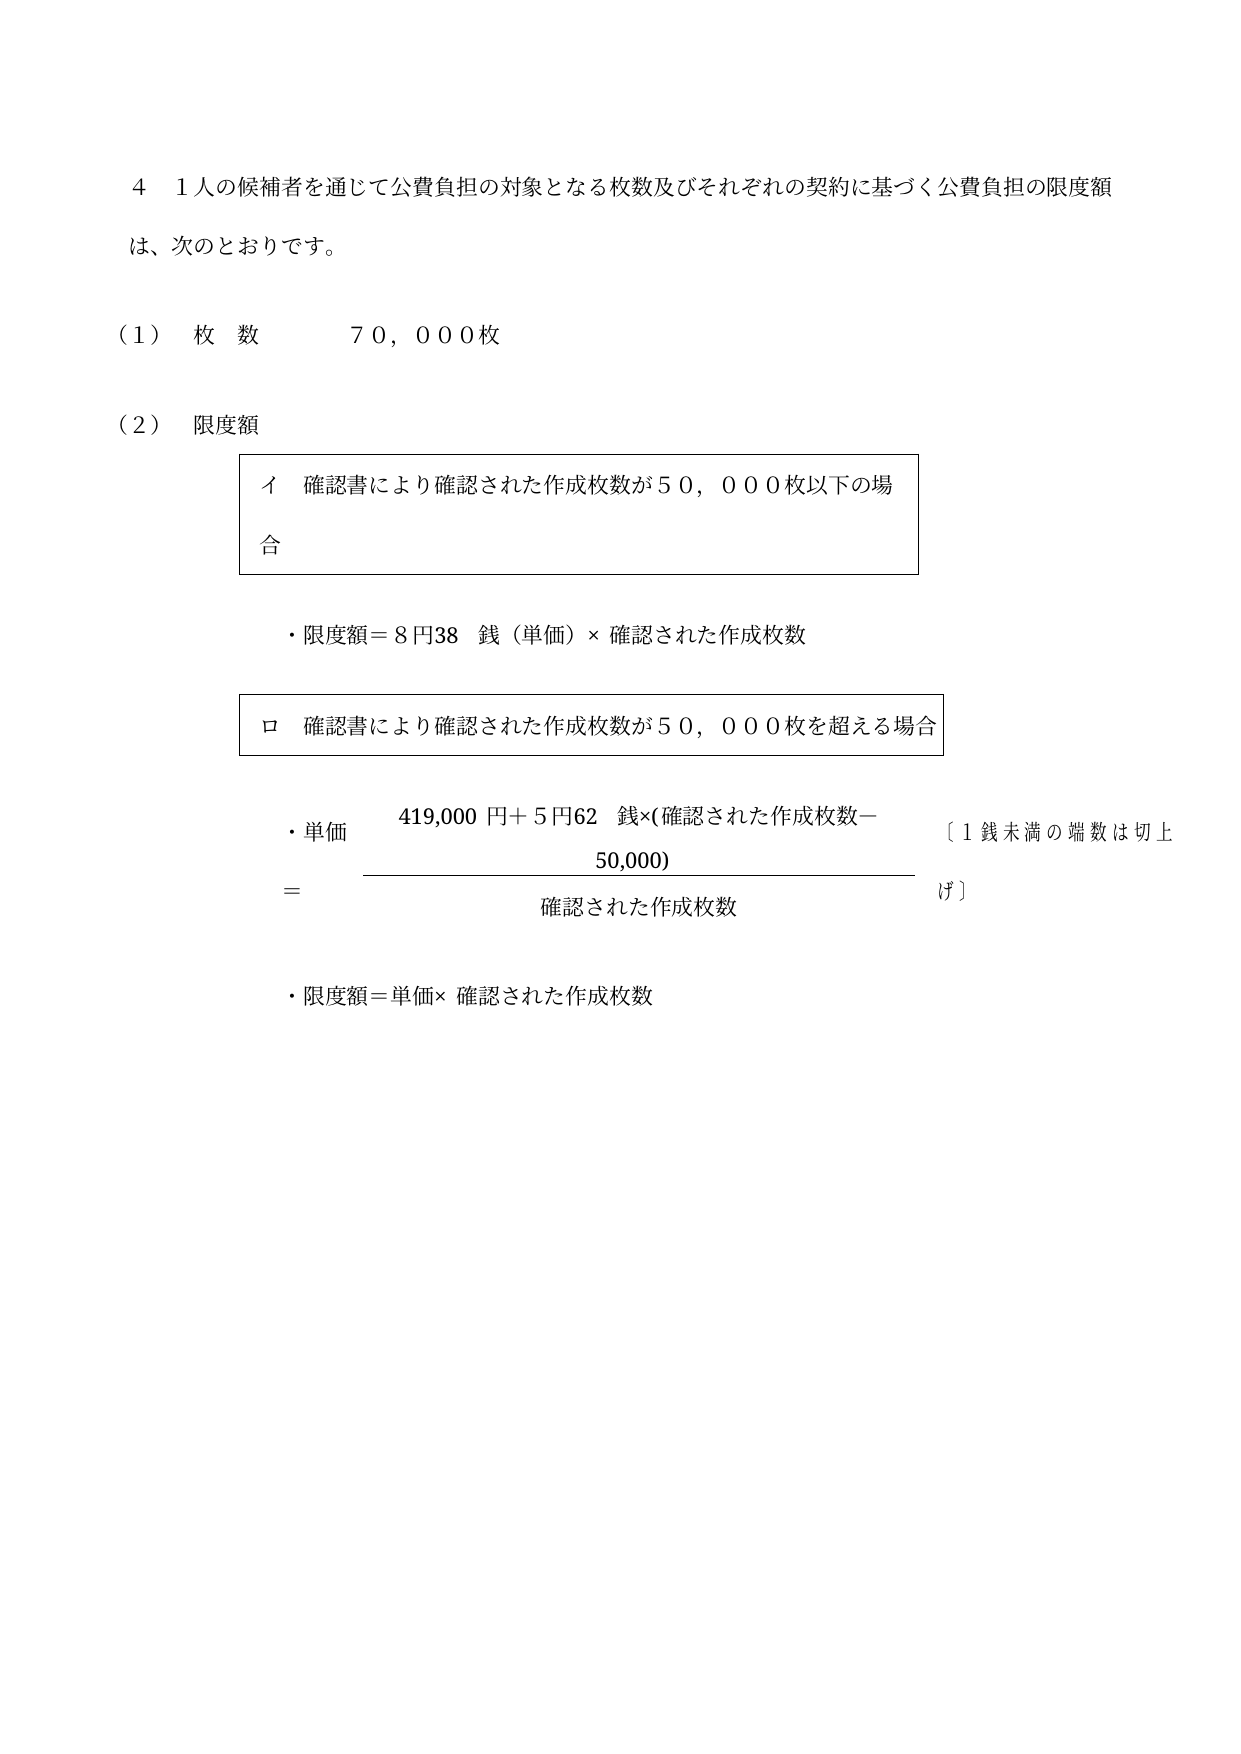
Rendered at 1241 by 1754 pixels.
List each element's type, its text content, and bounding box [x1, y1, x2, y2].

text ・限度額＝８円38銭（単価）× 確認された作成枚数 [106, 604, 1134, 664]
table_header ・単価＝ [260, 785, 363, 935]
table_header ロ 確認書により確認された作成枚数が５０，０００枚を超える場合 [240, 695, 943, 754]
text ４ １人の候補者を通じて公費負担の対象となる枚数及びそれぞれの契約に基づく公費負担の限度額 は、次のとおりです。 [106, 126, 1134, 275]
text （１） 枚 数 ７０，０００枚 [106, 275, 1134, 364]
table_header 〔１銭未満の端数は切上げ〕 [915, 785, 1221, 935]
table_cell 確認された作成枚数 [363, 876, 914, 935]
text （２） 限度額 [106, 364, 1128, 453]
text ・限度額＝単価×確認された作成枚数 [106, 965, 1134, 1025]
table_header イ 確認書により確認された作成枚数が５０，０００枚以下の場合 [240, 455, 918, 574]
table_header 419,000円＋５円62銭×(確認された作成枚数－50,000) [363, 785, 914, 875]
